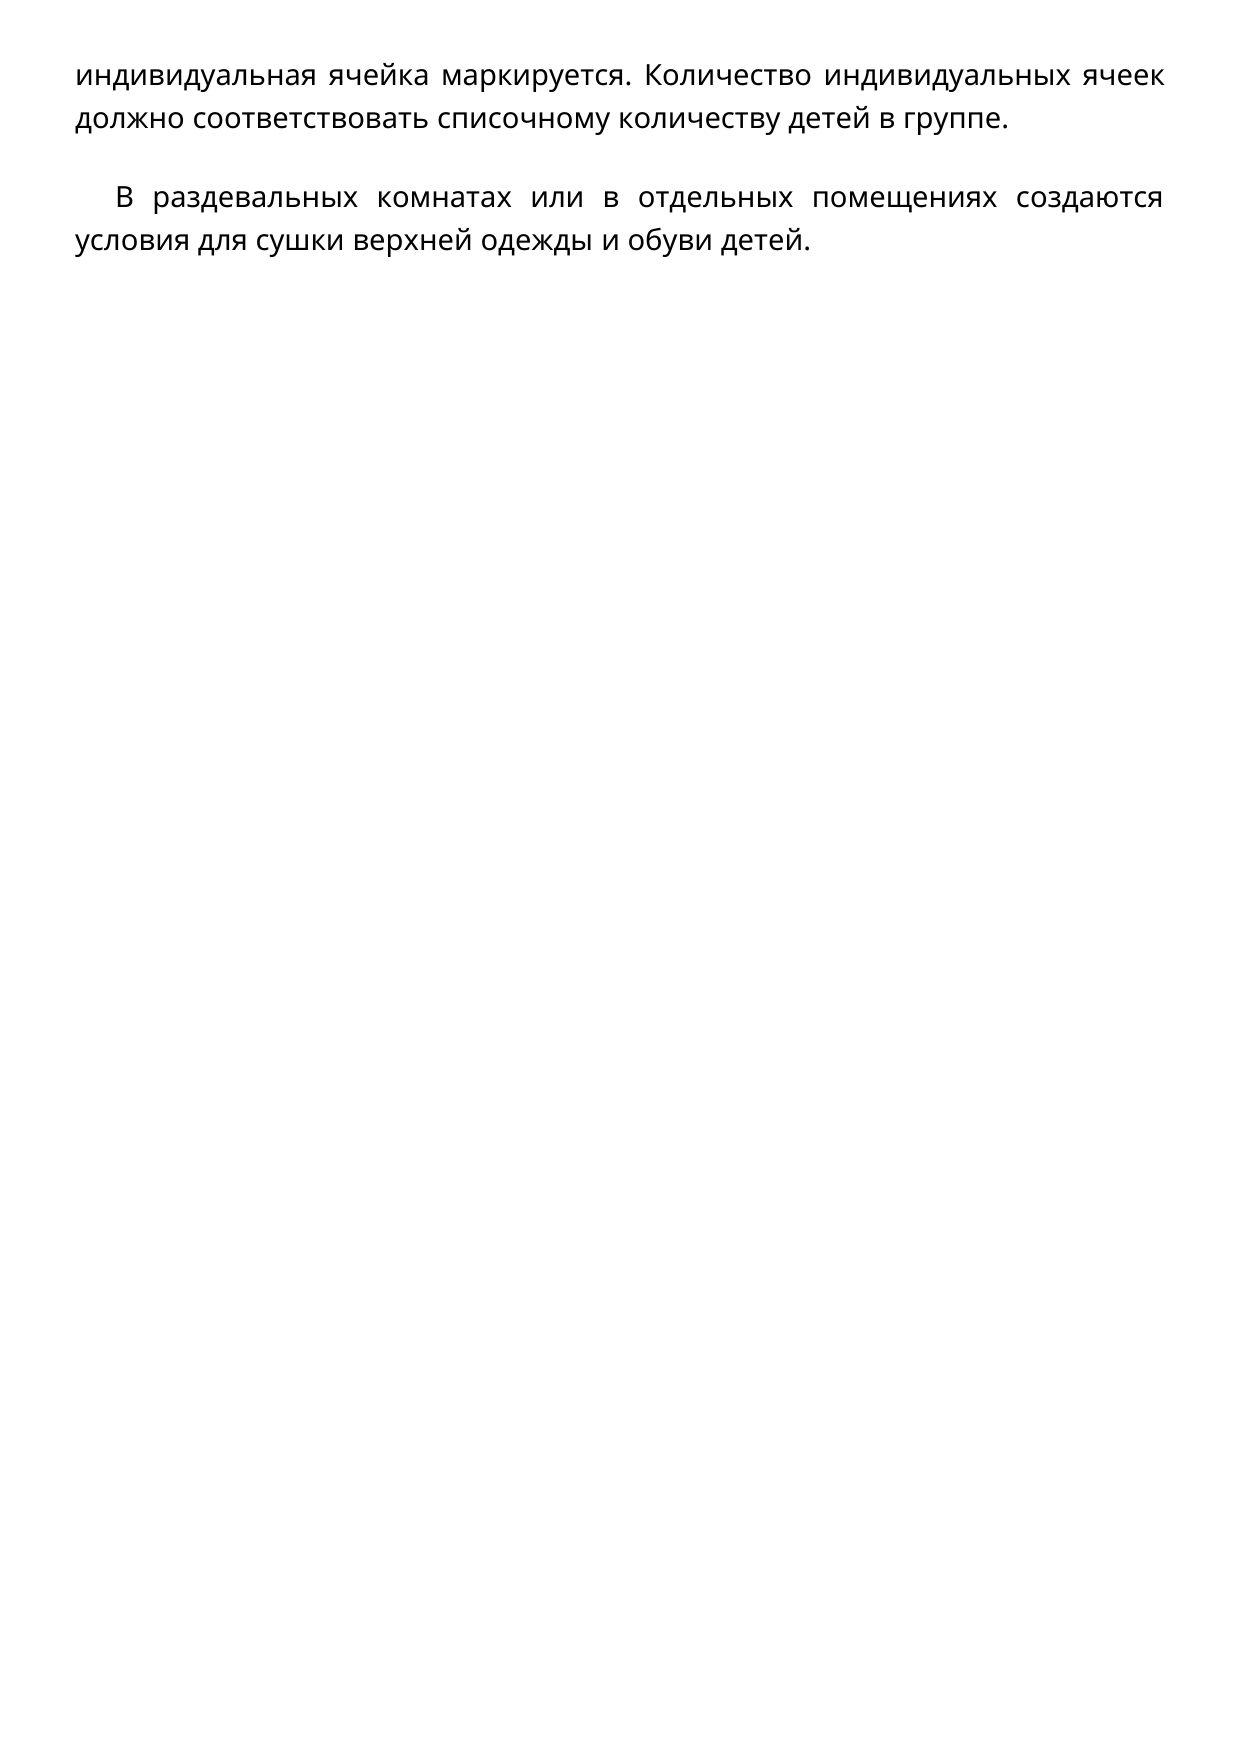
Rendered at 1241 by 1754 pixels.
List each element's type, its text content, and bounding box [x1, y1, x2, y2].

text В раздевальных комнатах или в отдельных помещениях создаются условия для сушки верхней одежды и обуви детей. [75, 176, 1164, 258]
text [75, 54, 1165, 137]
